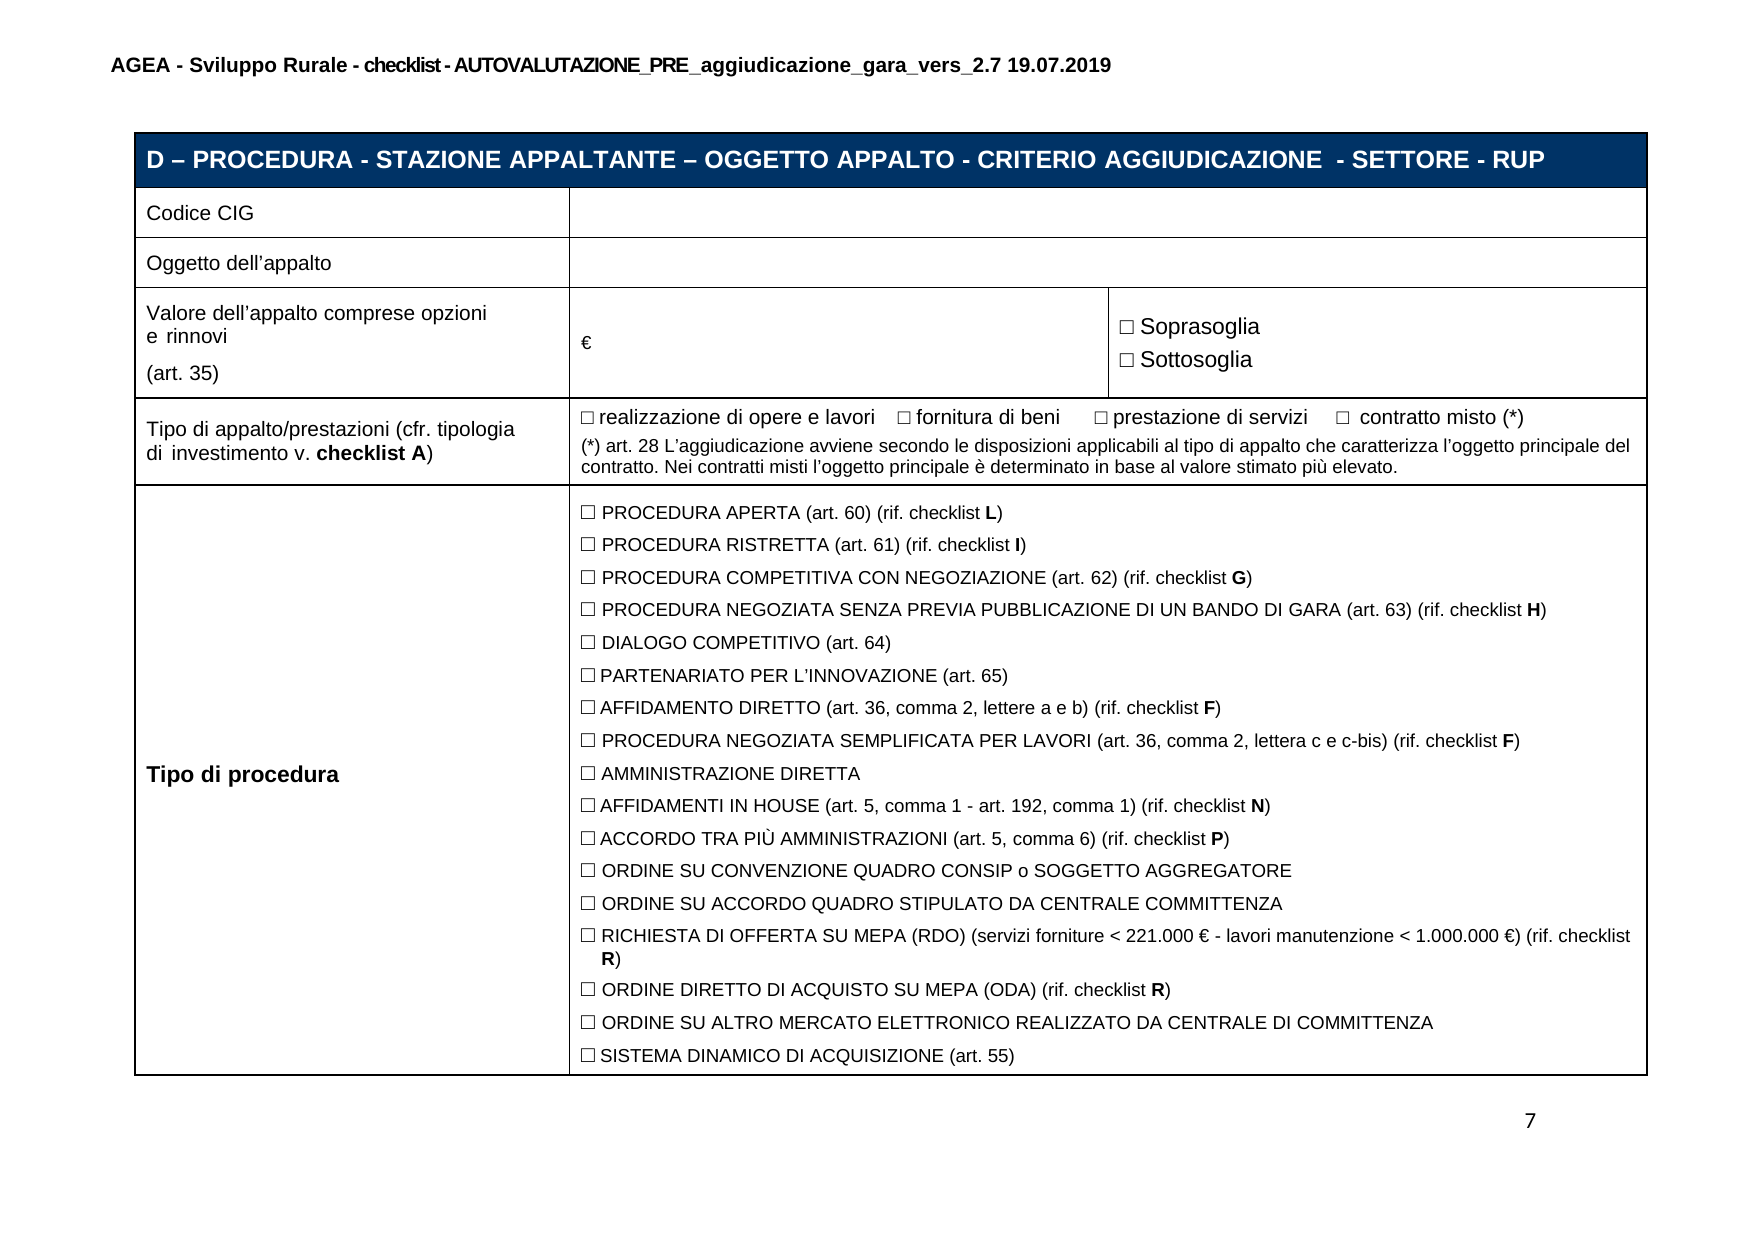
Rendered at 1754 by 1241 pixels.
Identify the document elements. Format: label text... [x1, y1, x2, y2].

table_cell Oggetto dell’appalto [136, 238, 569, 287]
table_cell Valore dell’appalto comprese opzioni e rinnovi (art. 35) [136, 288, 569, 397]
table_cell PROCEDURA APERTA (art. 60) (rif. checklist L) PROCEDURA RISTRETTA (art. 61) (rif. checklist I) PROCEDURA COMPETITIVA CON NEGOZIAZIONE (art. 62) (rif. checklist G) PROCEDURA NEGOZIATA SENZA PREVIA PUBBLICAZIONE DI UN BANDO DI GARA (art. 63) (rif. checklist H) DIALOGO COMPETITIVO (art. 64) PARTENARIATO PER L’INNOVAZIONE (art. 65) AFFIDAMENTO DIRETTO (art. 36, comma 2, lettere a e b) (rif. checklist F) PROCEDURA NEGOZIATA SEMPLIFICATA PER LAVORI (art. 36, comma 2, lettera c e c-bis) (rif. checklist F) AMMINISTRAZIONE DIRETTA AFFIDAMENTI IN HOUSE (art. 5, comma 1 - art. 192, comma 1) (rif. checklist N) ACCORDO TRA PIÙ AMMINISTRAZIONI (art. 5, comma 6) (rif. checklist P) ORDINE SU CONVENZIONE QUADRO CONSIP o SOGGETTO AGGREGATORE ORDINE SU ACCORDO QUADRO STIPULATO DA CENTRALE COMMITTENZA RICHIESTA DI OFFERTA SU MEPA (RDO) (servizi forniture < 221.000 € - lavori manutenzione < 1.000.000 €) (rif. checklist R) ORDINE DIRETTO DI ACQUISTO SU MEPA (ODA) (rif. checklist R) ORDINE SU ALTRO MERCATO ELETTRONICO REALIZZATO DA CENTRALE DI COMMITTENZA SISTEMA DINAMICO DI ACQUISIZIONE (art. 55) [570, 486, 1646, 1074]
table_cell [570, 188, 1646, 237]
table_cell € [570, 288, 1108, 397]
table_cell Codice CIG [136, 188, 569, 237]
table_cell [570, 238, 1646, 287]
table_cell realizzazione di opere e lavori □ fornitura di beni □ prestazione di servizi □ contratto misto (*) (*) art. 28 L’aggiudicazione avviene secondo le disposizioni applicabili al tipo di appalto che caratterizza l’oggetto principale del contratto. Nei contratti misti l’oggetto principale è determinato in base al valore stimato più elevato. [570, 399, 1646, 484]
table_cell Tipo di appalto/prestazioni (cfr. tipologia di investimento v. checklist A) [136, 399, 569, 484]
table_cell Tipo di procedura [136, 486, 569, 1074]
table_header D – PROCEDURA - STAZIONE APPALTANTE – OGGETTO APPALTO - CRITERIO AGGIUDICAZIONE - SETTORE - RUP [136, 134, 1646, 187]
table_cell Soprasoglia Sottosoglia [1109, 288, 1646, 397]
